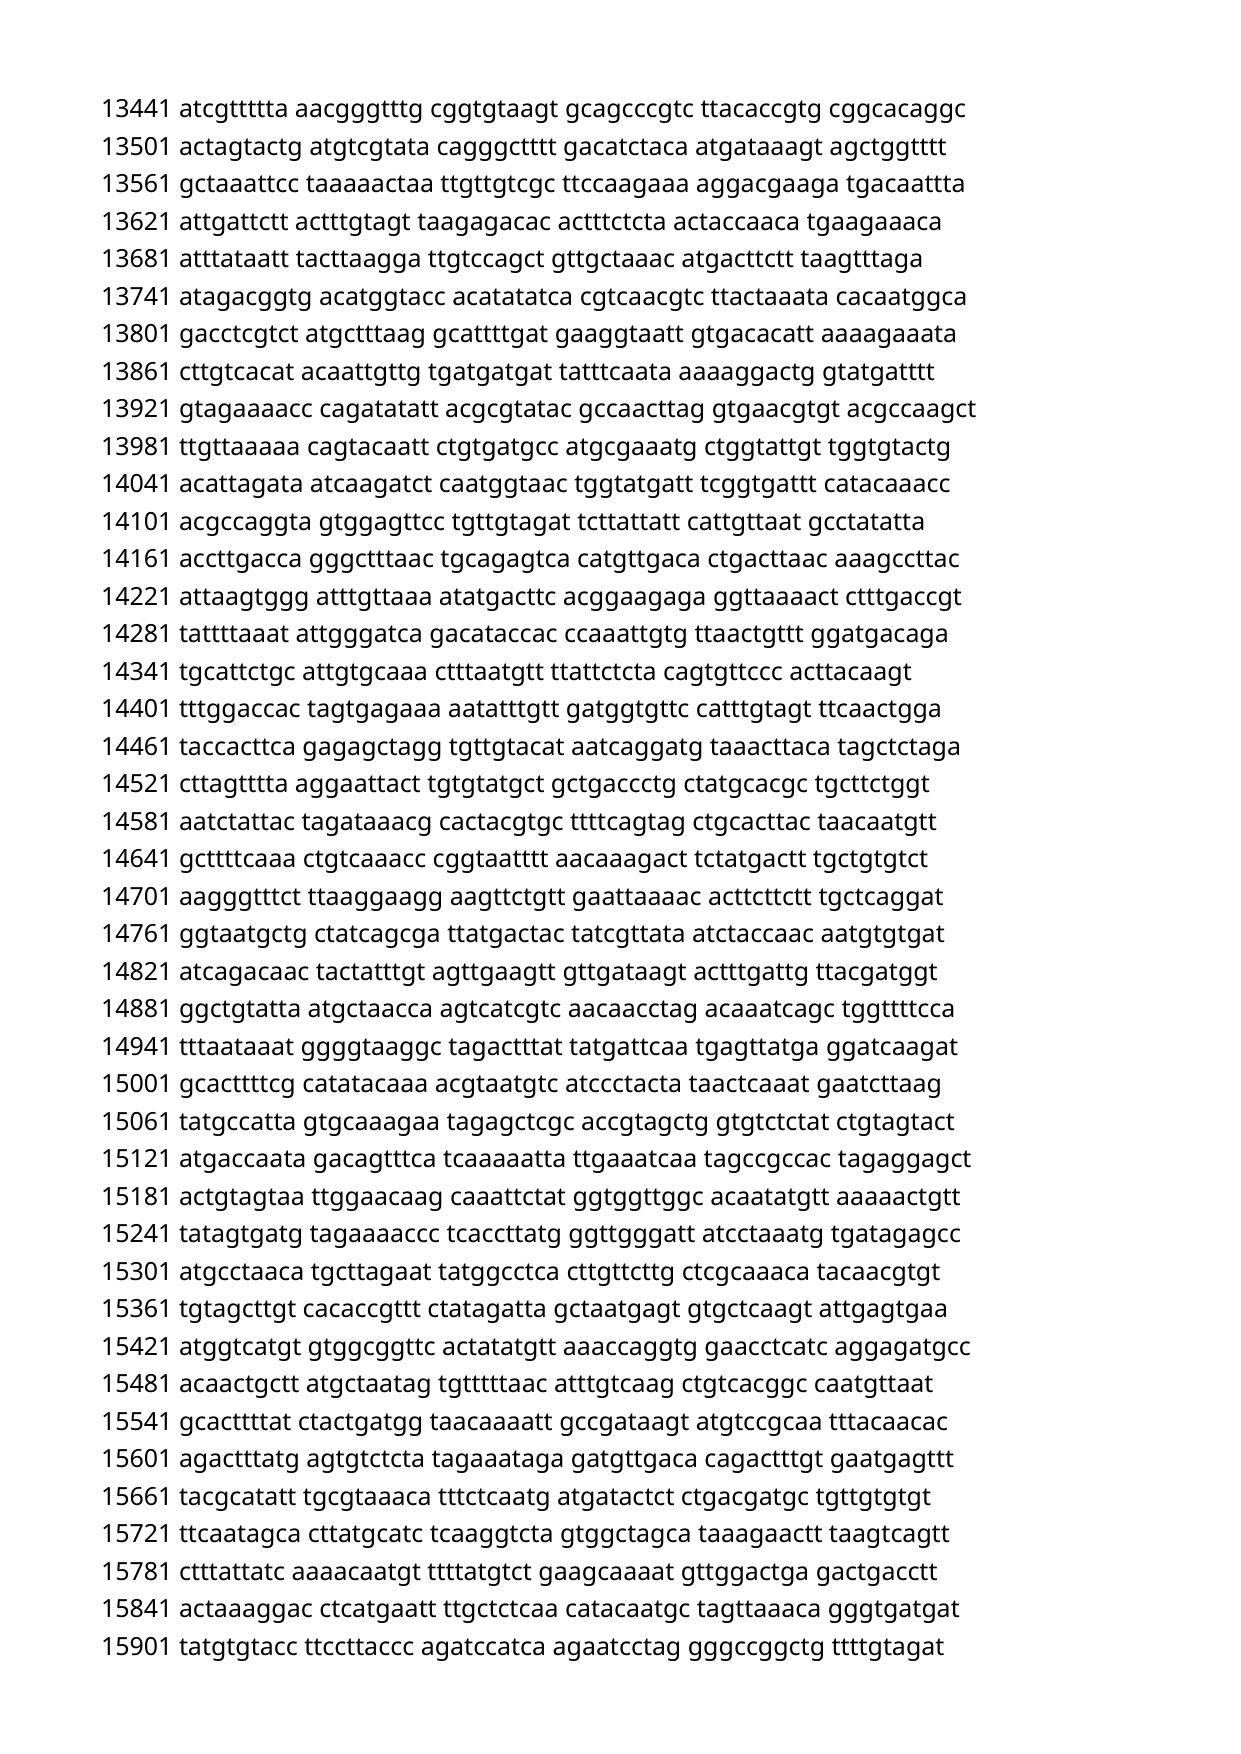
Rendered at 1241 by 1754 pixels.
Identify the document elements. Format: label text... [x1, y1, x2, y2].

text 15361 tgtagcttgt cacaccgttt ctatagatta gctaatgagt gtgctcaagt attgagtgaa [75, 1289, 1165, 1327]
text 14821 atcagacaac tactatttgt agttgaagtt gttgataagt actttgattg ttacgatggt [75, 952, 1165, 989]
text 13561 gctaaattcc taaaaactaa ttgttgtcgc ttccaagaaa aggacgaaga tgacaattta [75, 164, 1165, 202]
text 15001 gcacttttcg catatacaaa acgtaatgtc atccctacta taactcaaat gaatcttaag [75, 1064, 1165, 1102]
text 15121 atgaccaata gacagtttca tcaaaaatta ttgaaatcaa tagccgccac tagaggagct [75, 1139, 1165, 1177]
text 14461 taccacttca gagagctagg tgttgtacat aatcaggatg taaacttaca tagctctaga [75, 727, 1165, 764]
text 14521 cttagtttta aggaattact tgtgtatgct gctgaccctg ctatgcacgc tgcttctggt [75, 764, 1165, 802]
text 15721 ttcaatagca cttatgcatc tcaaggtcta gtggctagca taaagaactt taagtcagtt [75, 1514, 1165, 1552]
text 15841 actaaaggac ctcatgaatt ttgctctcaa catacaatgc tagttaaaca gggtgatgat [75, 1589, 1165, 1627]
text 15061 tatgccatta gtgcaaagaa tagagctcgc accgtagctg gtgtctctat ctgtagtact [75, 1102, 1165, 1139]
text 15781 ctttattatc aaaacaatgt ttttatgtct gaagcaaaat gttggactga gactgacctt [75, 1552, 1165, 1589]
text 14401 tttggaccac tagtgagaaa aatatttgtt gatggtgttc catttgtagt ttcaactgga [75, 689, 1165, 727]
text 14941 tttaataaat ggggtaaggc tagactttat tatgattcaa tgagttatga ggatcaagat [75, 1027, 1165, 1064]
text 13621 attgattctt actttgtagt taagagacac actttctcta actaccaaca tgaagaaaca [75, 202, 1165, 239]
text 14281 tattttaaat attgggatca gacataccac ccaaattgtg ttaactgttt ggatgacaga [75, 614, 1165, 652]
text 13741 atagacggtg acatggtacc acatatatca cgtcaacgtc ttactaaata cacaatggca [75, 277, 1165, 314]
text 15901 tatgtgtacc ttccttaccc agatccatca agaatcctag gggccggctg ttttgtagat [75, 1627, 1165, 1664]
text 13801 gacctcgtct atgctttaag gcattttgat gaaggtaatt gtgacacatt aaaagaaata [75, 314, 1165, 352]
text 15481 acaactgctt atgctaatag tgtttttaac atttgtcaag ctgtcacggc caatgttaat [75, 1364, 1165, 1402]
text 14881 ggctgtatta atgctaacca agtcatcgtc aacaacctag acaaatcagc tggttttcca [75, 989, 1165, 1027]
text 13501 actagtactg atgtcgtata cagggctttt gacatctaca atgataaagt agctggtttt [75, 127, 1165, 164]
text 15181 actgtagtaa ttggaacaag caaattctat ggtggttggc acaatatgtt aaaaactgtt [75, 1177, 1165, 1214]
text 14701 aagggtttct ttaaggaagg aagttctgtt gaattaaaac acttcttctt tgctcaggat [75, 877, 1165, 914]
text 14101 acgccaggta gtggagttcc tgttgtagat tcttattatt cattgttaat gcctatatta [75, 502, 1165, 539]
text 13921 gtagaaaacc cagatatatt acgcgtatac gccaacttag gtgaacgtgt acgccaagct [75, 389, 1165, 427]
text 15601 agactttatg agtgtctcta tagaaataga gatgttgaca cagactttgt gaatgagttt [75, 1439, 1165, 1477]
text 14161 accttgacca gggctttaac tgcagagtca catgttgaca ctgacttaac aaagccttac [75, 539, 1165, 577]
text 14641 gcttttcaaa ctgtcaaacc cggtaatttt aacaaagact tctatgactt tgctgtgtct [75, 839, 1165, 877]
text 13861 cttgtcacat acaattgttg tgatgatgat tatttcaata aaaaggactg gtatgatttt [75, 352, 1165, 389]
text 14581 aatctattac tagataaacg cactacgtgc ttttcagtag ctgcacttac taacaatgtt [75, 802, 1165, 839]
text 15661 tacgcatatt tgcgtaaaca tttctcaatg atgatactct ctgacgatgc tgttgtgtgt [75, 1477, 1165, 1514]
text 15421 atggtcatgt gtggcggttc actatatgtt aaaccaggtg gaacctcatc aggagatgcc [75, 1327, 1165, 1364]
text 14221 attaagtggg atttgttaaa atatgacttc acggaagaga ggttaaaact ctttgaccgt [75, 577, 1165, 614]
text 15241 tatagtgatg tagaaaaccc tcaccttatg ggttgggatt atcctaaatg tgatagagcc [75, 1214, 1165, 1252]
text 14761 ggtaatgctg ctatcagcga ttatgactac tatcgttata atctaccaac aatgtgtgat [75, 914, 1165, 952]
text 13681 atttataatt tacttaagga ttgtccagct gttgctaaac atgacttctt taagtttaga [75, 239, 1165, 277]
text 14341 tgcattctgc attgtgcaaa ctttaatgtt ttattctcta cagtgttccc acttacaagt [75, 652, 1165, 689]
text 13981 ttgttaaaaa cagtacaatt ctgtgatgcc atgcgaaatg ctggtattgt tggtgtactg [75, 427, 1165, 464]
text 15541 gcacttttat ctactgatgg taacaaaatt gccgataagt atgtccgcaa tttacaacac [75, 1402, 1165, 1439]
text 13441 atcgttttta aacgggtttg cggtgtaagt gcagcccgtc ttacaccgtg cggcacaggc [75, 89, 1165, 127]
text 14041 acattagata atcaagatct caatggtaac tggtatgatt tcggtgattt catacaaacc [75, 464, 1165, 502]
text 15301 atgcctaaca tgcttagaat tatggcctca cttgttcttg ctcgcaaaca tacaacgtgt [75, 1252, 1165, 1289]
